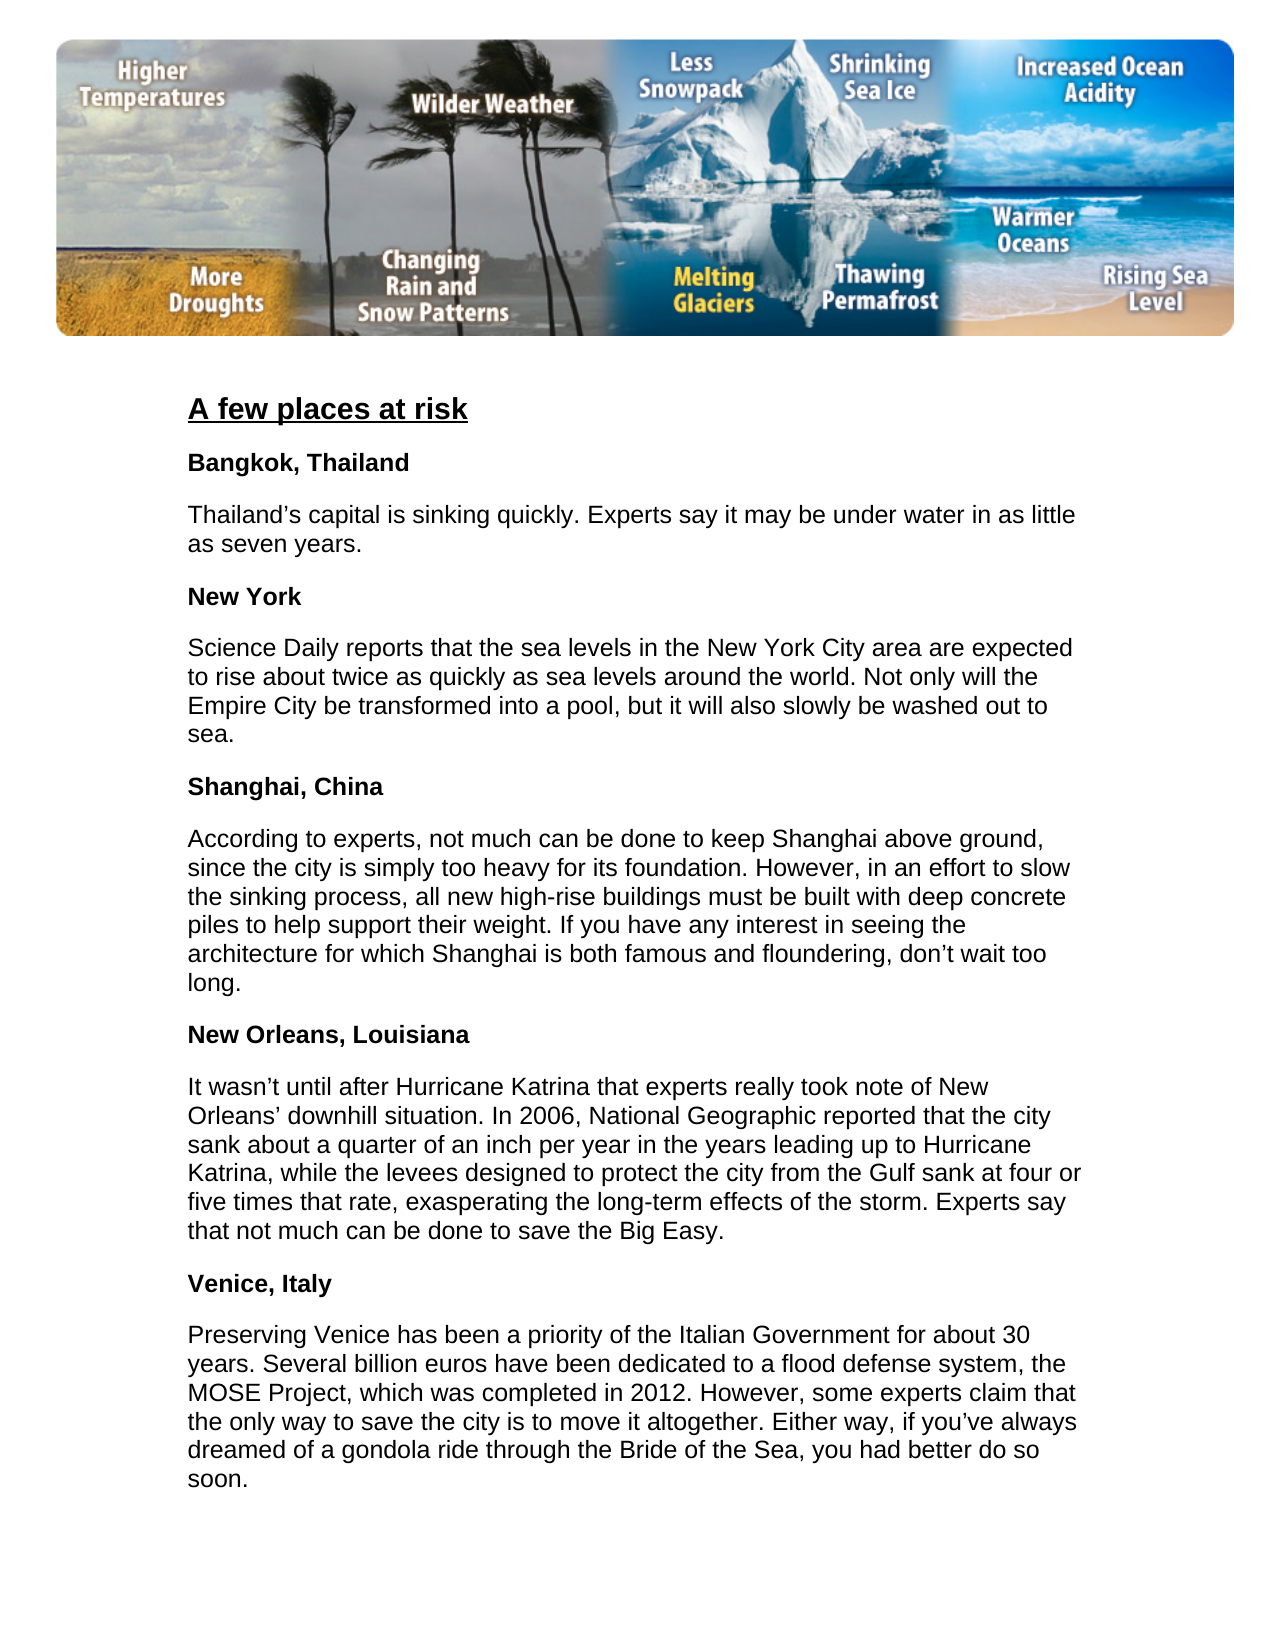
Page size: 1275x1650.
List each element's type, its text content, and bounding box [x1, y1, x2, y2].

text Shanghai, China [187, 772, 1087, 801]
text Preserving Venice has been a priority of the Italian Government for about 30 years. Several billion euros have been dedicated to a flood defense system, the MOSE Project, which was completed in 2012. However, some experts claim that the only way to save the city is to move it altogether. Either way, if you’ve always dreamed of a gondola ride through the Bride of the Sea, you had better do so soon. [187, 1320, 1087, 1493]
text New York [187, 582, 1087, 610]
text According to experts, not much can be done to keep Shanghai above ground, since the city is simply too heavy for its foundation. However, in an effort to slow the sinking process, all new high-rise buildings must be built with deep concrete piles to help support their weight. If you have any interest in seeing the architecture for which Shanghai is both famous and floundering, don’t wait too long. [187, 824, 1087, 996]
text A few places at risk [187, 391, 1087, 425]
text Thailand’s capital is sinking quickly. Experts say it may be under water in as little as seven years. [187, 500, 1087, 557]
text Science Daily reports that the sea levels in the New York City area are expected to rise about twice as quickly as sea levels around the world. Not only will the Empire City be transformed into a pool, but it will also slowly be washed out to sea. [187, 633, 1087, 748]
picture [56, 37, 1234, 336]
text Bangkok, Thailand [187, 448, 1087, 477]
text Venice, Italy [187, 1269, 1087, 1297]
text New Orleans, Louisiana [187, 1021, 1087, 1049]
text It wasn’t until after Hurricane Katrina that experts really took note of New Orleans’ downhill situation. In 2006, National Geographic reported that the city sank about a quarter of an inch per year in the years leading up to Hurricane Katrina, while the levees designed to protect the city from the Gulf sank at four or five times that rate, exasperating the long-term effects of the storm. Experts say that not much can be done to save the Big Easy. [187, 1072, 1087, 1245]
